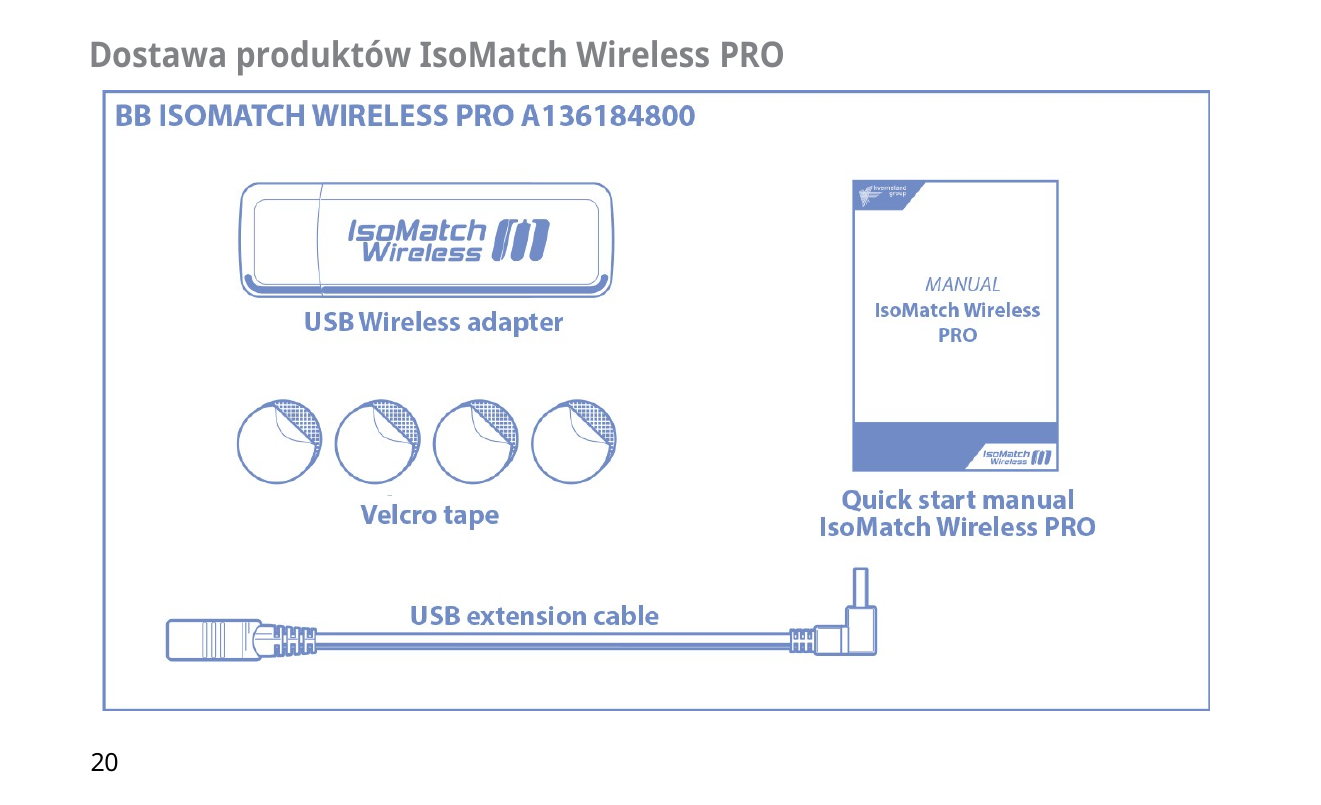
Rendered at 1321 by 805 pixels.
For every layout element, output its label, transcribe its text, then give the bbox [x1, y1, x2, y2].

picture [102, 90, 1210, 711]
subtitle Dostawa produktów IsoMatch Wireless PRO [88, 29, 1258, 78]
